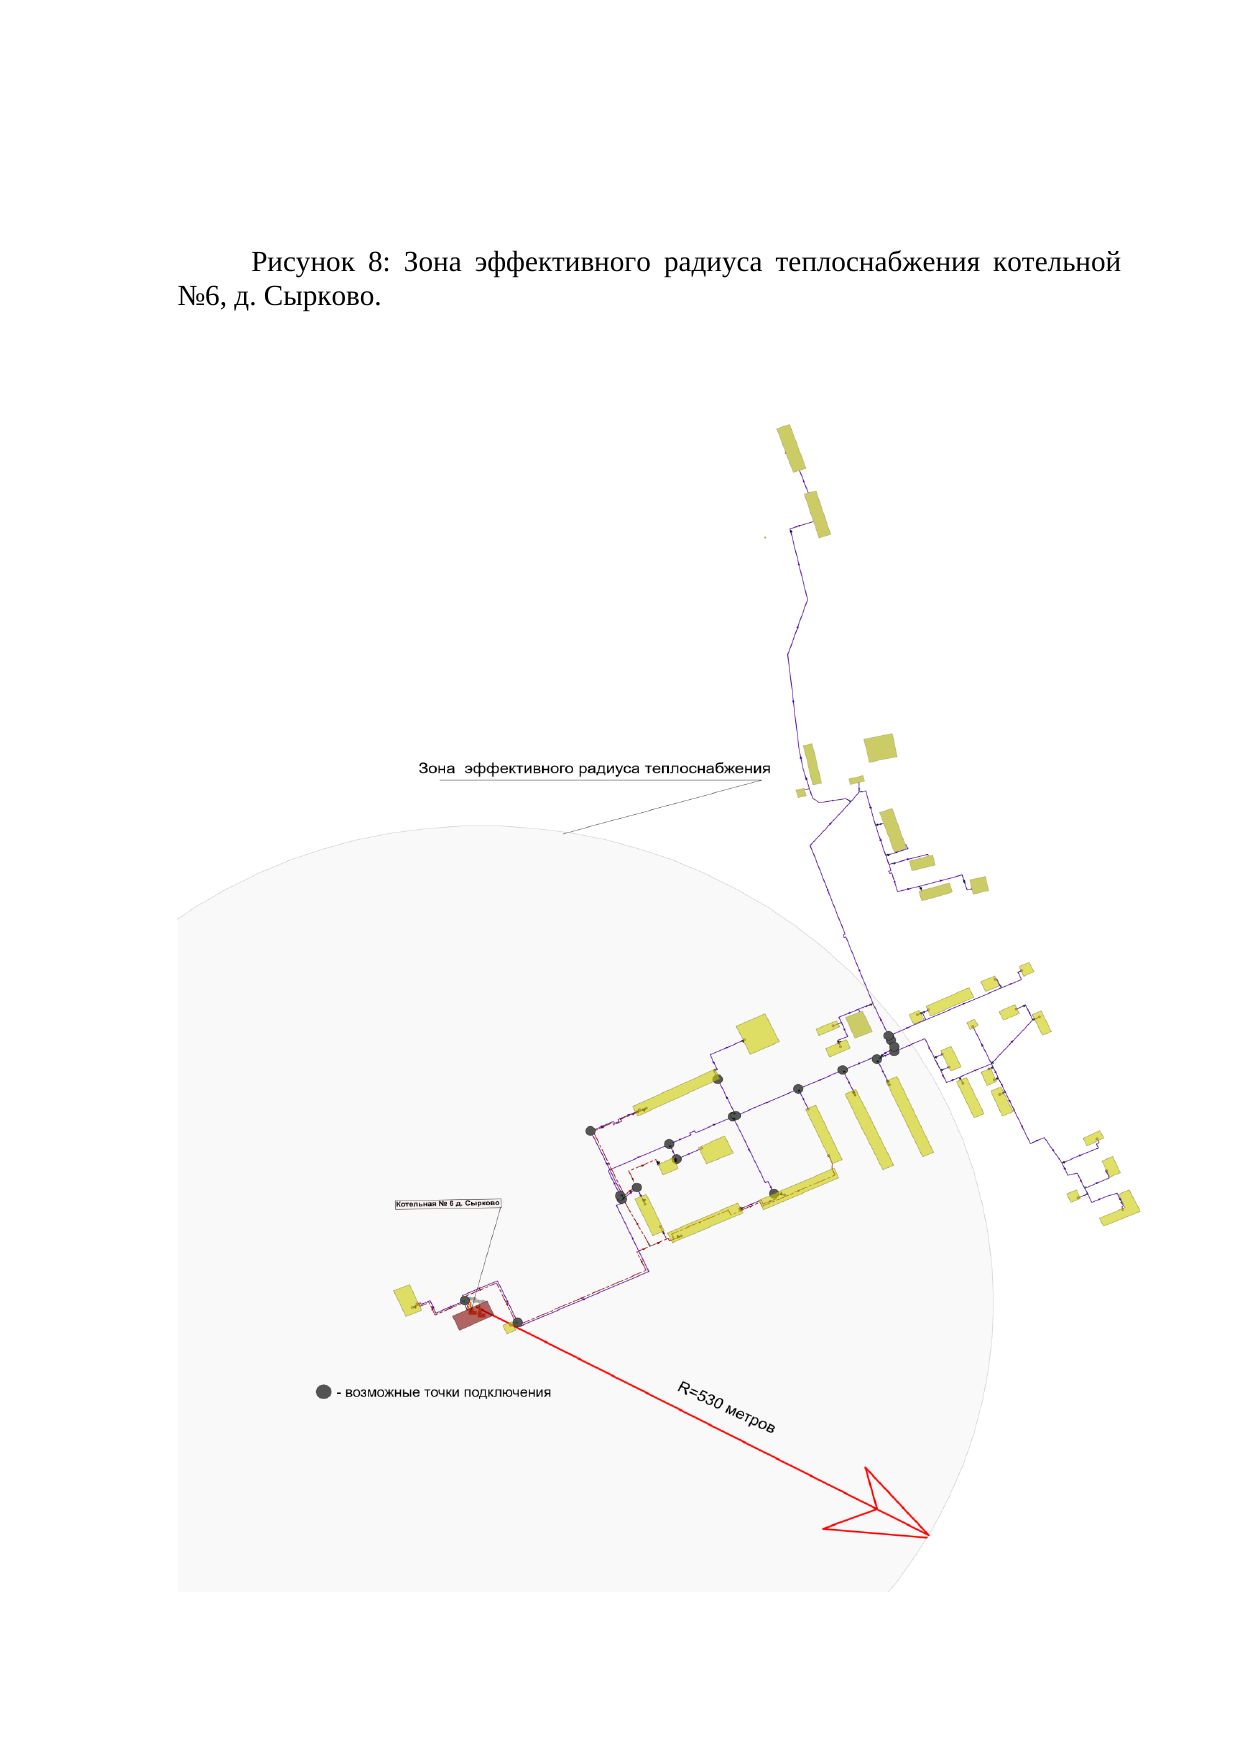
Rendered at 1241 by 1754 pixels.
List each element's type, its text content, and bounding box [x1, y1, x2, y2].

picture [177, 412, 1157, 1592]
text Рисунок 8: Зона эффективного радиуса теплоснабжения котельной №6, д. Сырково. [177, 244, 1122, 311]
